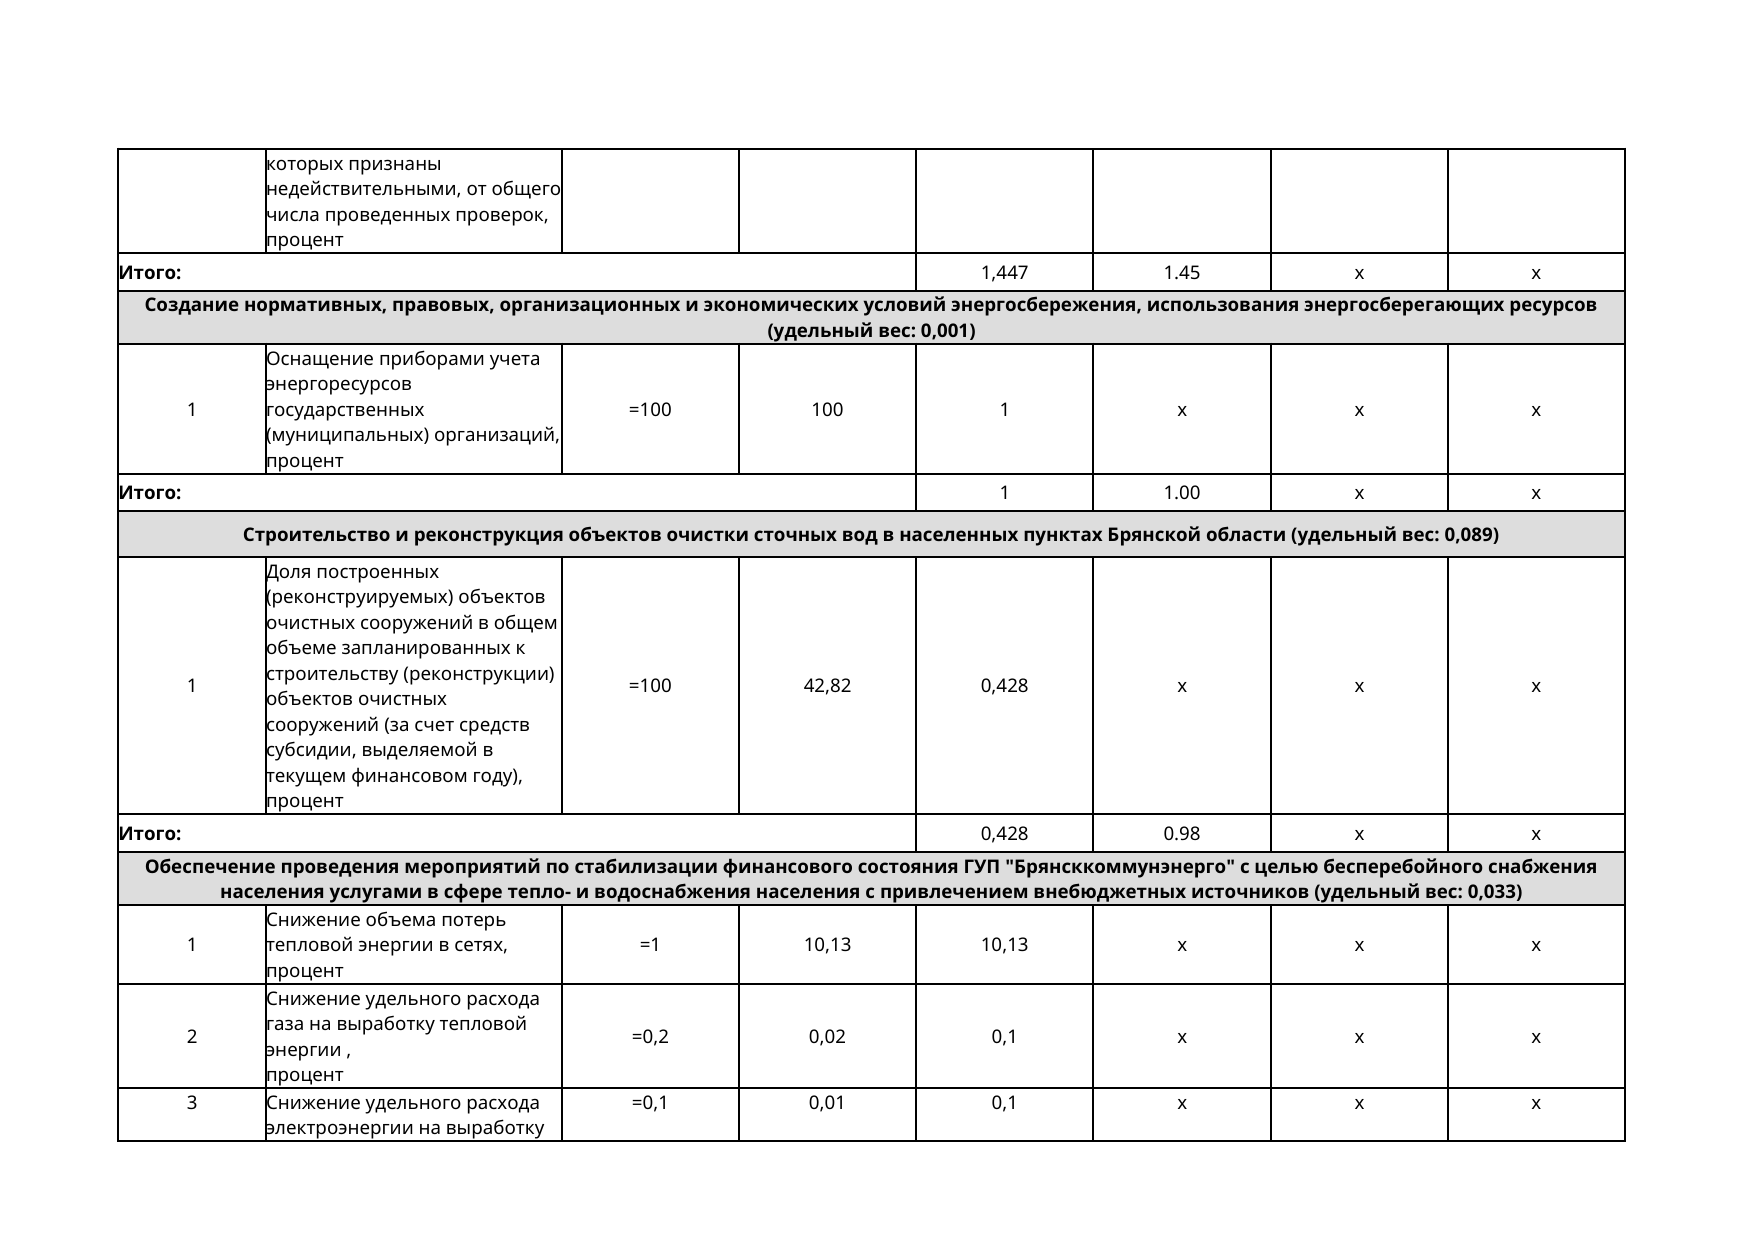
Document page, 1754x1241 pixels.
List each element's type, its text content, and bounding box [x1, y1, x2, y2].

table_cell x [1449, 815, 1624, 851]
table_cell =100 [563, 558, 738, 813]
table_cell x [1272, 906, 1447, 983]
table_cell 1 [119, 558, 265, 813]
table_cell 0 [740, 150, 915, 252]
table_cell x [1449, 475, 1624, 510]
table_cell Итого: [119, 475, 915, 510]
table_cell 0,428 [917, 815, 1092, 851]
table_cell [267, 150, 561, 252]
table_cell 10,13 [740, 906, 915, 983]
table_cell Доля построенных (реконструируемых) объектов очистных сооружений в общем объеме запланированных к строительству (реконструкции) объектов очистных сооружений (за счет средств субсидии, выделяемой в текущем финансовом году), процент [267, 558, 561, 813]
table_cell 1 [917, 475, 1092, 510]
table_cell 1.00 [1094, 475, 1270, 510]
table_cell =100 [563, 345, 738, 472]
table_cell 0,01 [740, 1089, 915, 1140]
table_cell x [1449, 558, 1624, 813]
table_cell Создание нормативных, правовых, организационных и экономических условий энергосбережения, использования энергосберегающих ресурсов (удельный вес: 0,001) [119, 292, 1624, 343]
table_cell =1 [563, 906, 738, 983]
table_cell 0,428 [917, 558, 1092, 813]
table_cell x [1449, 1089, 1624, 1140]
table_cell x [1094, 150, 1270, 252]
table_cell 5 [119, 150, 265, 252]
table_cell =0,1 [563, 1089, 738, 1140]
table_cell x [1094, 906, 1270, 983]
table_cell x [1272, 150, 1447, 252]
table_cell x [1272, 815, 1447, 851]
table_cell x [1272, 985, 1447, 1087]
table_cell 3 [119, 1089, 265, 1140]
table_cell x [1272, 254, 1447, 289]
table_cell x [1272, 475, 1447, 510]
table_cell 0,02 [740, 985, 915, 1087]
table_cell Итого: [119, 254, 915, 289]
table_cell x [1094, 985, 1270, 1087]
table_cell 1 [917, 345, 1092, 472]
table_cell =0,2 [563, 985, 738, 1087]
table_cell x [1449, 985, 1624, 1087]
table_cell x [1449, 906, 1624, 983]
table_cell x [1272, 345, 1447, 472]
table_cell 10,13 [917, 906, 1092, 983]
table_cell =0 [563, 150, 738, 252]
table_cell x [1094, 558, 1270, 813]
table_cell x [1449, 345, 1624, 472]
table_cell Обеспечение проведения мероприятий по стабилизации финансового состояния ГУП "Брянсккоммунэнерго" с целью бесперебойного снабжения населения услугами в сфере тепло- и водоснабжения населения с привлечением внебюджетных источников (удельный вес: 0,033) [119, 853, 1624, 904]
table_cell x [1272, 1089, 1447, 1140]
table_cell 100 [740, 345, 915, 472]
table_cell 1,447 [917, 254, 1092, 289]
table_cell x [1272, 558, 1447, 813]
table_cell Итого: [119, 815, 915, 851]
table_cell Оснащение приборами учета энергоресурсов государственных (муниципальных) организаций, процент [267, 345, 561, 472]
table_cell x [1449, 150, 1624, 252]
table_cell x [1094, 345, 1270, 472]
table_cell 2 [119, 985, 265, 1087]
table_cell 1.45 [1094, 254, 1270, 289]
table_cell x [1449, 254, 1624, 289]
table_cell 0,1 [917, 1089, 1092, 1140]
table_cell Снижение объема потерь тепловой энергии в сетях, процент [267, 906, 561, 983]
table_cell 1 [917, 150, 1092, 252]
table_cell x [1094, 1089, 1270, 1140]
table_cell 0.98 [1094, 815, 1270, 851]
table_cell 0,1 [917, 985, 1092, 1087]
table_cell 42,82 [740, 558, 915, 813]
table_cell 1 [119, 906, 265, 983]
table_cell Снижение удельного расхода газа на выработку тепловой энергии , процент [267, 985, 561, 1087]
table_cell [267, 1089, 561, 1140]
table_cell 1 [119, 345, 265, 472]
table_cell Строительство и реконструкция объектов очистки сточных вод в населенных пунктах Брянской области (удельный вес: 0,089) [119, 512, 1624, 556]
